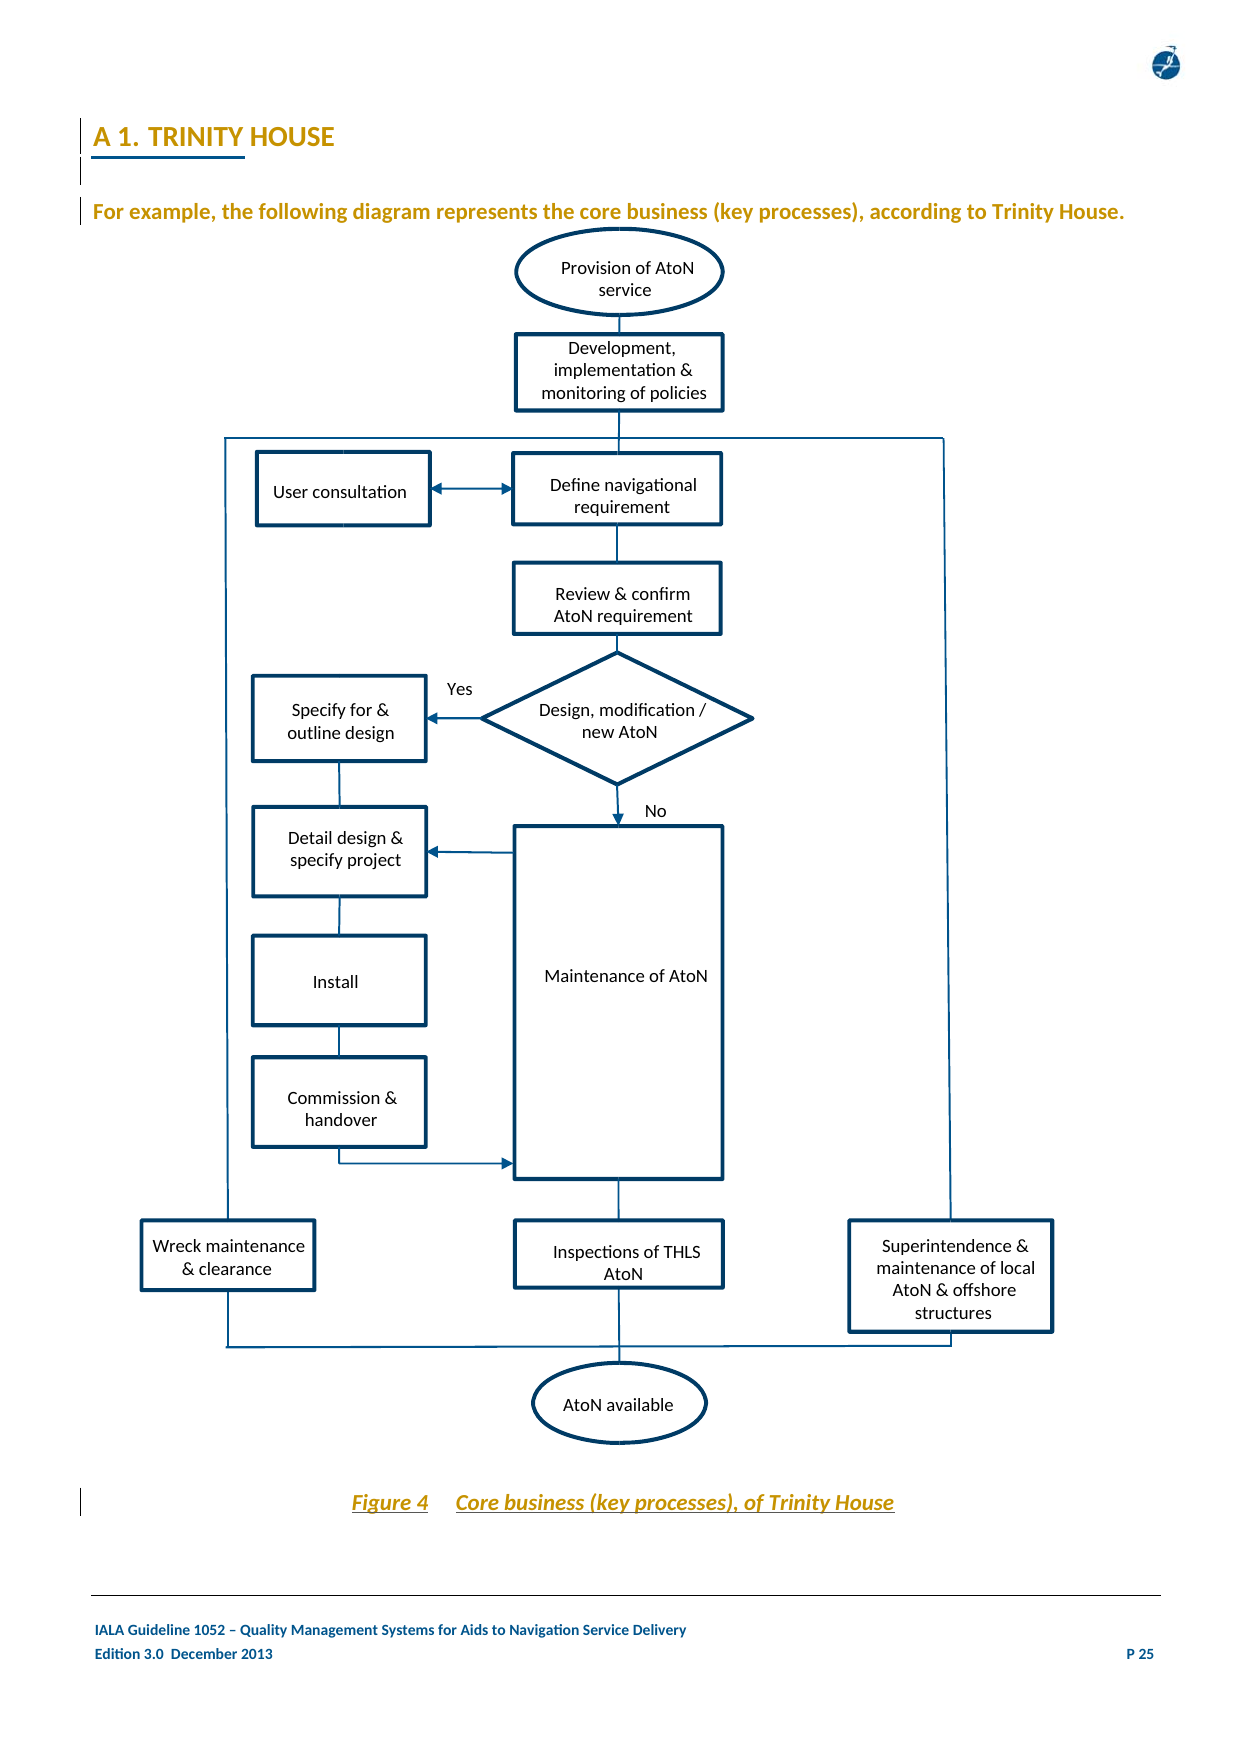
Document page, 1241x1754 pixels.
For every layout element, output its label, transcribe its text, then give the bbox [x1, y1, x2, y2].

text Figure 4 Core business (key processes), of Trinity House [94, 1488, 1158, 1516]
text A 1. TRINITY HOUSE [93, 118, 1158, 154]
text For example, the following diagram represents the core business (key processes), according to Trinity House. [93, 197, 1158, 225]
picture [1120, 0, 1238, 114]
